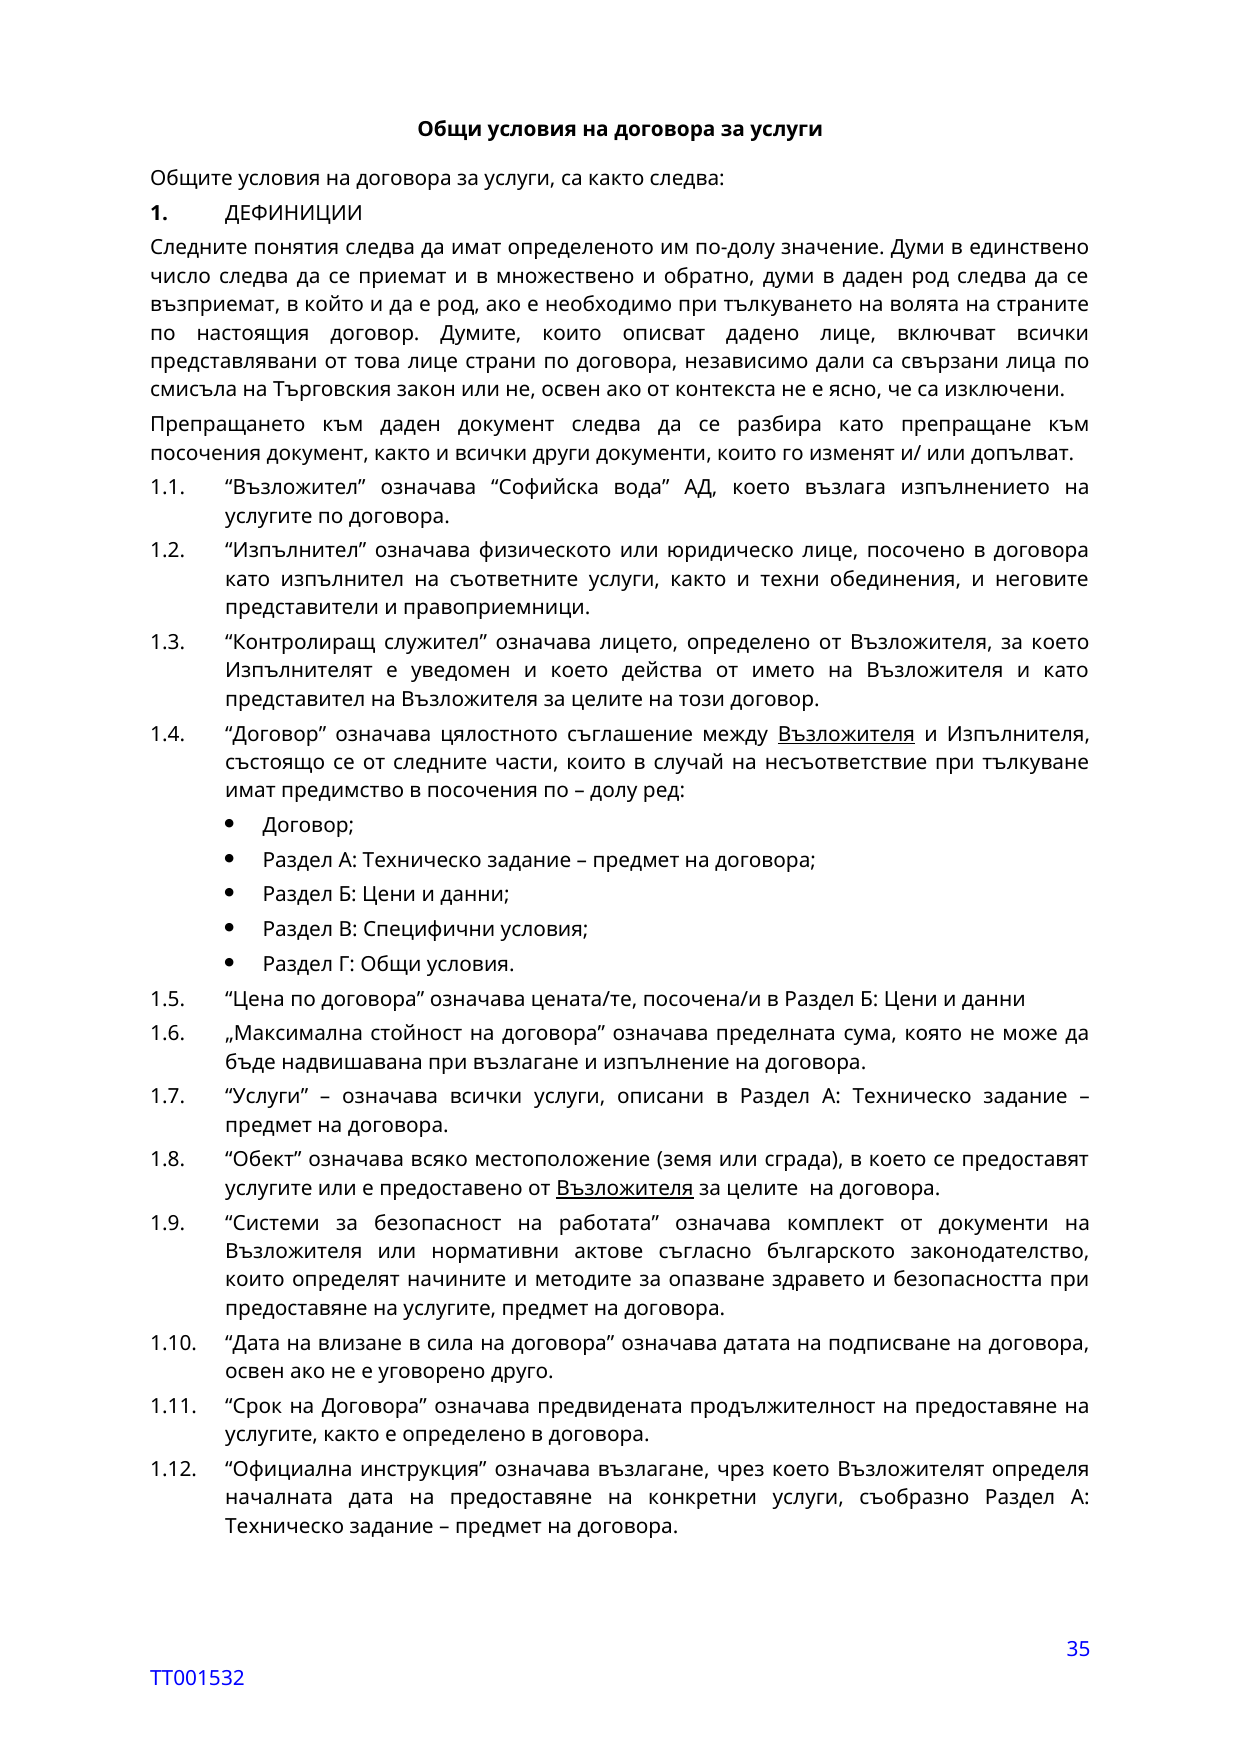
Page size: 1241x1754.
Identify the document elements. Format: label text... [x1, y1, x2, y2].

list Раздел Б: Цени и данни; [225, 879, 1090, 908]
list “Системи за безопасност на работата” означава комплект от документи на Възложителя или нормативни актове съгласно българското законодателство, които определят начините и методите за опазване здравето и безопасността при предоставяне на услугите, предмет на договора. [150, 1208, 1090, 1321]
list Раздел А: Техническо задание – предмет на договора; [225, 845, 1090, 873]
list “Срок на Договора” означава предвидената продължителност на предоставяне на услугите, както е определено в договора. [150, 1391, 1090, 1448]
list ДЕФИНИЦИИ [150, 198, 1090, 226]
list „Максимална стойност на договора” означава пределната сума, която не може да бъде надвишавана при възлагане и изпълнение на договора. [150, 1018, 1090, 1075]
list “Официална инструкция” означава възлагане, чрез което Възложителят определя началната дата на предоставяне на конкретни услуги, съобразно Раздел А: Техническо задание – предмет на договора. [150, 1454, 1090, 1539]
text Общите условия на договора за услуги, са както следва: [150, 163, 1090, 191]
list “Възложител” означава “Софийска вода” АД, което възлага изпълнението на услугите по договора. [150, 472, 1090, 529]
list “Изпълнител” означава физическото или юридическо лице, посочено в договора като изпълнител на съответните услуги, както и техни обединения, и неговите представители и правоприемници. [150, 536, 1090, 621]
text Общи условия на договора за услуги [150, 114, 1090, 143]
text Препращането към даден документ следва да се разбира като препращане към посочения документ, както и всички други документи, които го изменят и/ или допълват. [150, 409, 1090, 466]
list “Договор” означава цялостното съглашение между Възложителя и Изпълнителя, състоящо се от следните части, които в случай на несъответствие при тълкуване имат предимство в посочения по – долу ред: [150, 719, 1090, 804]
list Раздел В: Специфични условия; [225, 914, 1090, 943]
list Договор; [225, 810, 1090, 839]
text Следните понятия следва да имат определеното им по-долу значение. Думи в единствено число следва да се приемат и в множествено и обратно, думи в даден род следва да се възприемат, в който и да е род, ако е необходимо при тълкуването на волята на страните по настоящия договор. Думите, които описват дадено лице, включват всички представлявани от това лице страни по договора, независимо дали са свързани лица по смисъла на Търговския закон или не, освен ако от контекста не е ясно, че са изключени. [150, 232, 1090, 403]
list “Цена по договора” означава цената/те, посочена/и в Раздел Б: Цени и данни [150, 984, 1090, 1012]
list Раздел Г: Общи условия. [225, 949, 1090, 977]
list “Обект” означава всяко местоположение (земя или сграда), в което се предоставят услугите или е предоставено от Възложителя за целите на договора. [150, 1144, 1090, 1201]
list “Услуги” – означава всички услуги, описани в Раздел А: Техническо задание – предмет на договора. [150, 1081, 1090, 1138]
list “Дата на влизане в сила на договора” означава датата на подписване на договора, освен ако не е уговорено друго. [150, 1328, 1090, 1384]
list “Контролиращ служител” означава лицето, определено от Възложителя, за което Изпълнителят е уведомен и което действа от името на Възложителя и като представител на Възложителя за целите на този договор. [150, 627, 1090, 712]
